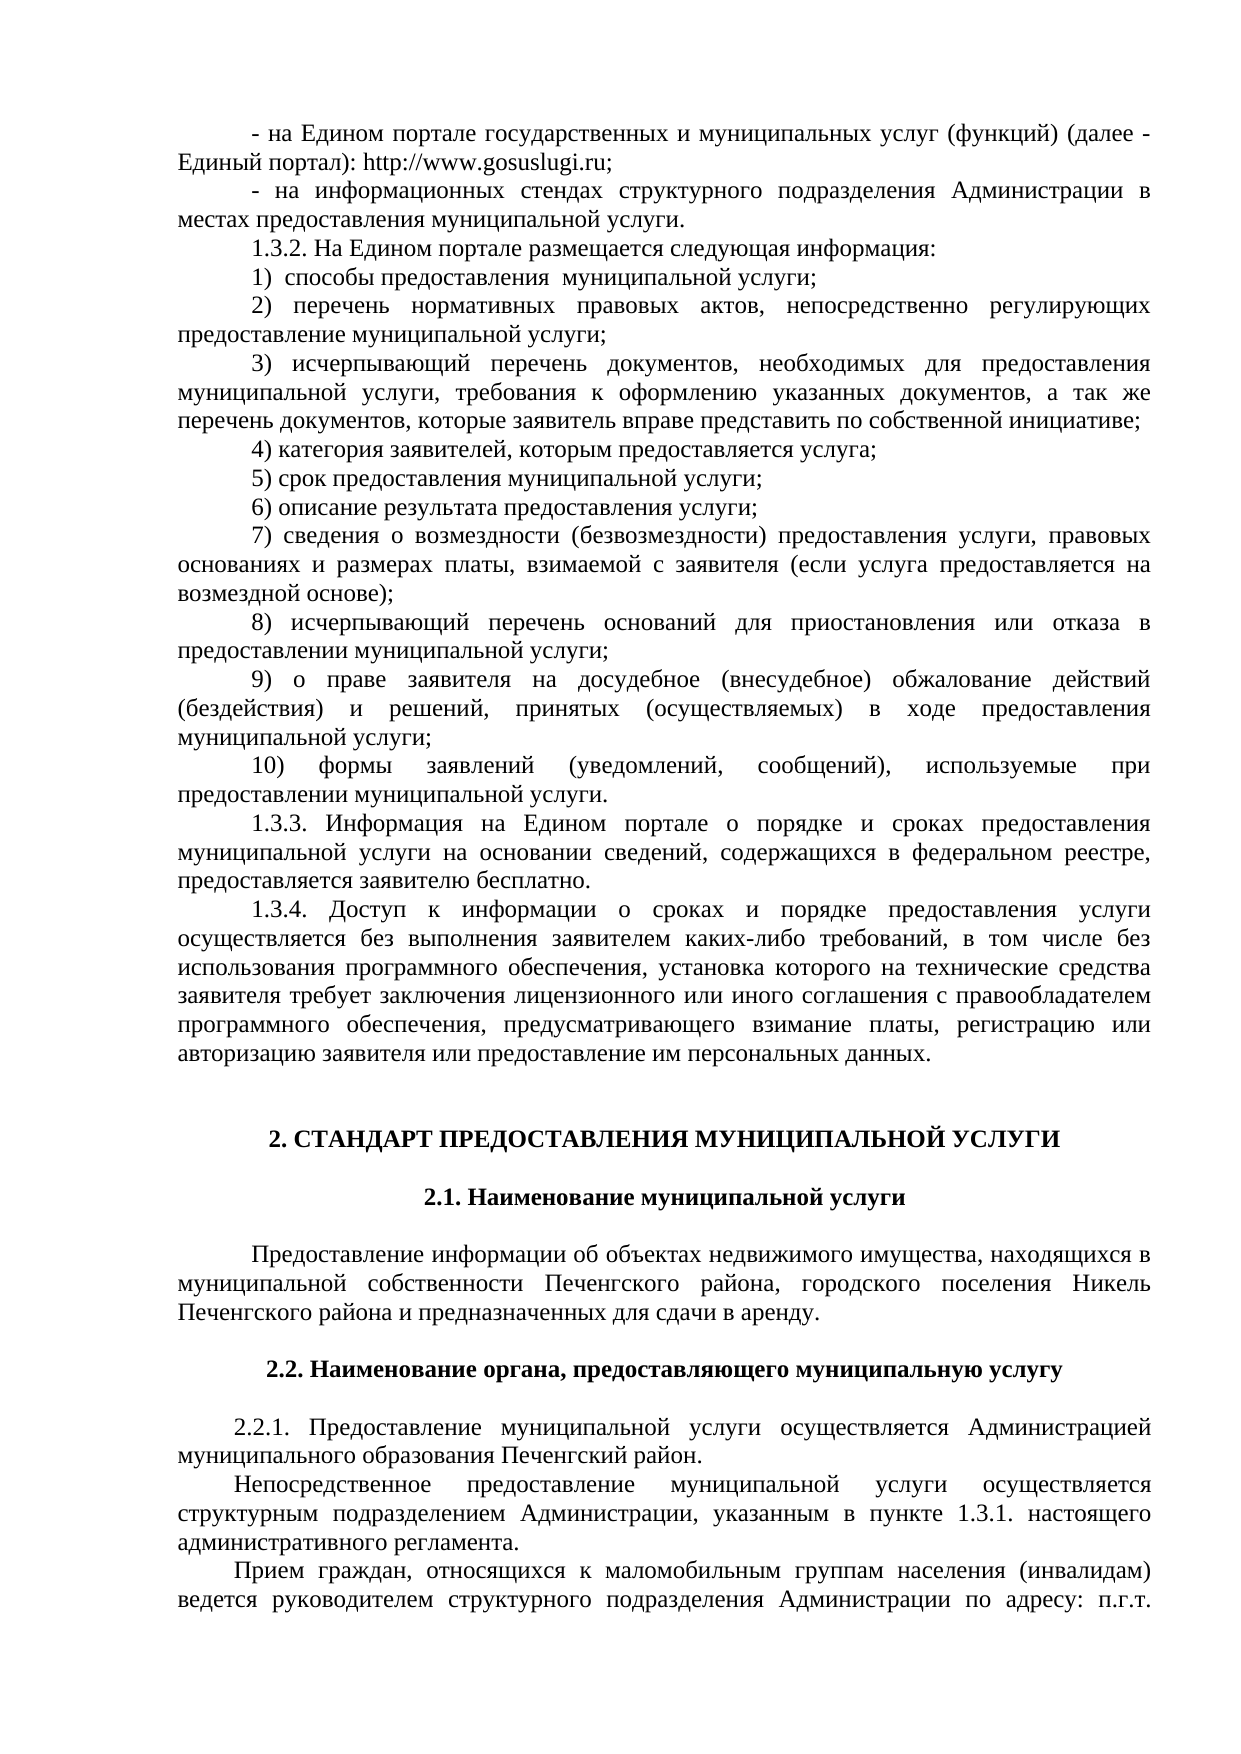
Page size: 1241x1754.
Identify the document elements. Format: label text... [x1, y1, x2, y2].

text 1) способы предоставления муниципальной услуги; [177, 262, 1152, 291]
text 7) сведения о возмездности (безвозмездности) предоставления услуги, правовых основаниях и размерах платы, взимаемой с заявителя (если услуга предоставляется на возмездной основе); [177, 521, 1152, 607]
text 4) категория заявителей, которым предоставляется услуга; [177, 434, 1152, 463]
text 10) формы заявлений (уведомлений, сообщений), используемые при предоставлении муниципальной услуги. [177, 751, 1152, 808]
text Непосредственное предоставление муниципальной услуги осуществляется структурным подразделением Администрации, указанным в пункте 1.3.1. настоящего административного регламента. [177, 1469, 1152, 1556]
text 8) исчерпывающий перечень оснований для приостановления или отказа в предоставлении муниципальной услуги; [177, 607, 1152, 664]
text 9) о праве заявителя на досудебное (внесудебное) обжалование действий (бездействия) и решений, принятых (осуществляемых) в ходе предоставления муниципальной услуги; [177, 664, 1152, 751]
text Предоставление информации об объектах недвижимого имущества, находящихся в муниципальной собственности Печенгского района, городского поселения Никель Печенгского района и предназначенных для сдачи в аренду. [177, 1239, 1152, 1326]
text 5) срок предоставления муниципальной услуги; [177, 463, 1152, 492]
text 6) описание результата предоставления услуги; [177, 492, 1152, 521]
text 3) исчерпывающий перечень документов, необходимых для предоставления муниципальной услуги, требования к оформлению указанных документов, а так же перечень документов, которые заявитель вправе представить по собственной инициативе; [177, 348, 1152, 434]
text - на Едином портале государственных и муниципальных услуг (функций) (далее - Единый портал): http://www.gosuslugi.ru; [177, 118, 1152, 176]
text 2.2. Наименование органа, предоставляющего муниципальную услугу [177, 1354, 1152, 1383]
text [177, 1556, 1152, 1613]
text 1.3.3. Информация на Едином портале о порядке и сроках предоставления муниципальной услуги на основании сведений, содержащихся в федеральном реестре, предоставляется заявителю бесплатно. [177, 808, 1152, 894]
text 1.3.4. Доступ к информации о сроках и порядке предоставления услуги осуществляется без выполнения заявителем каких-либо требований, в том числе без использования программного обеспечения, установка которого на технические средства заявителя требует заключения лицензионного или иного соглашения с правообладателем программного обеспечения, предусматривающего взимание платы, регистрацию или авторизацию заявителя или предоставление им персональных данных. [177, 894, 1152, 1067]
text - на информационных стендах структурного подразделения Администрации в местах предоставления муниципальной услуги. [177, 176, 1152, 233]
text 2. СТАНДАРТ ПРЕДОСТАВЛЕНИЯ МУНИЦИПАЛЬНОЙ УСЛУГИ [177, 1124, 1152, 1153]
text 1.3.2. На Едином портале размещается следующая информация: [177, 233, 1152, 262]
text 2.1. Наименование муниципальной услуги [177, 1182, 1152, 1211]
text 2.2.1. Предоставление муниципальной услуги осуществляется Администрацией муниципального образования Печенгский район. [177, 1412, 1152, 1469]
text 2) перечень нормативных правовых актов, непосредственно регулирующих предоставление муниципальной услуги; [177, 291, 1152, 348]
